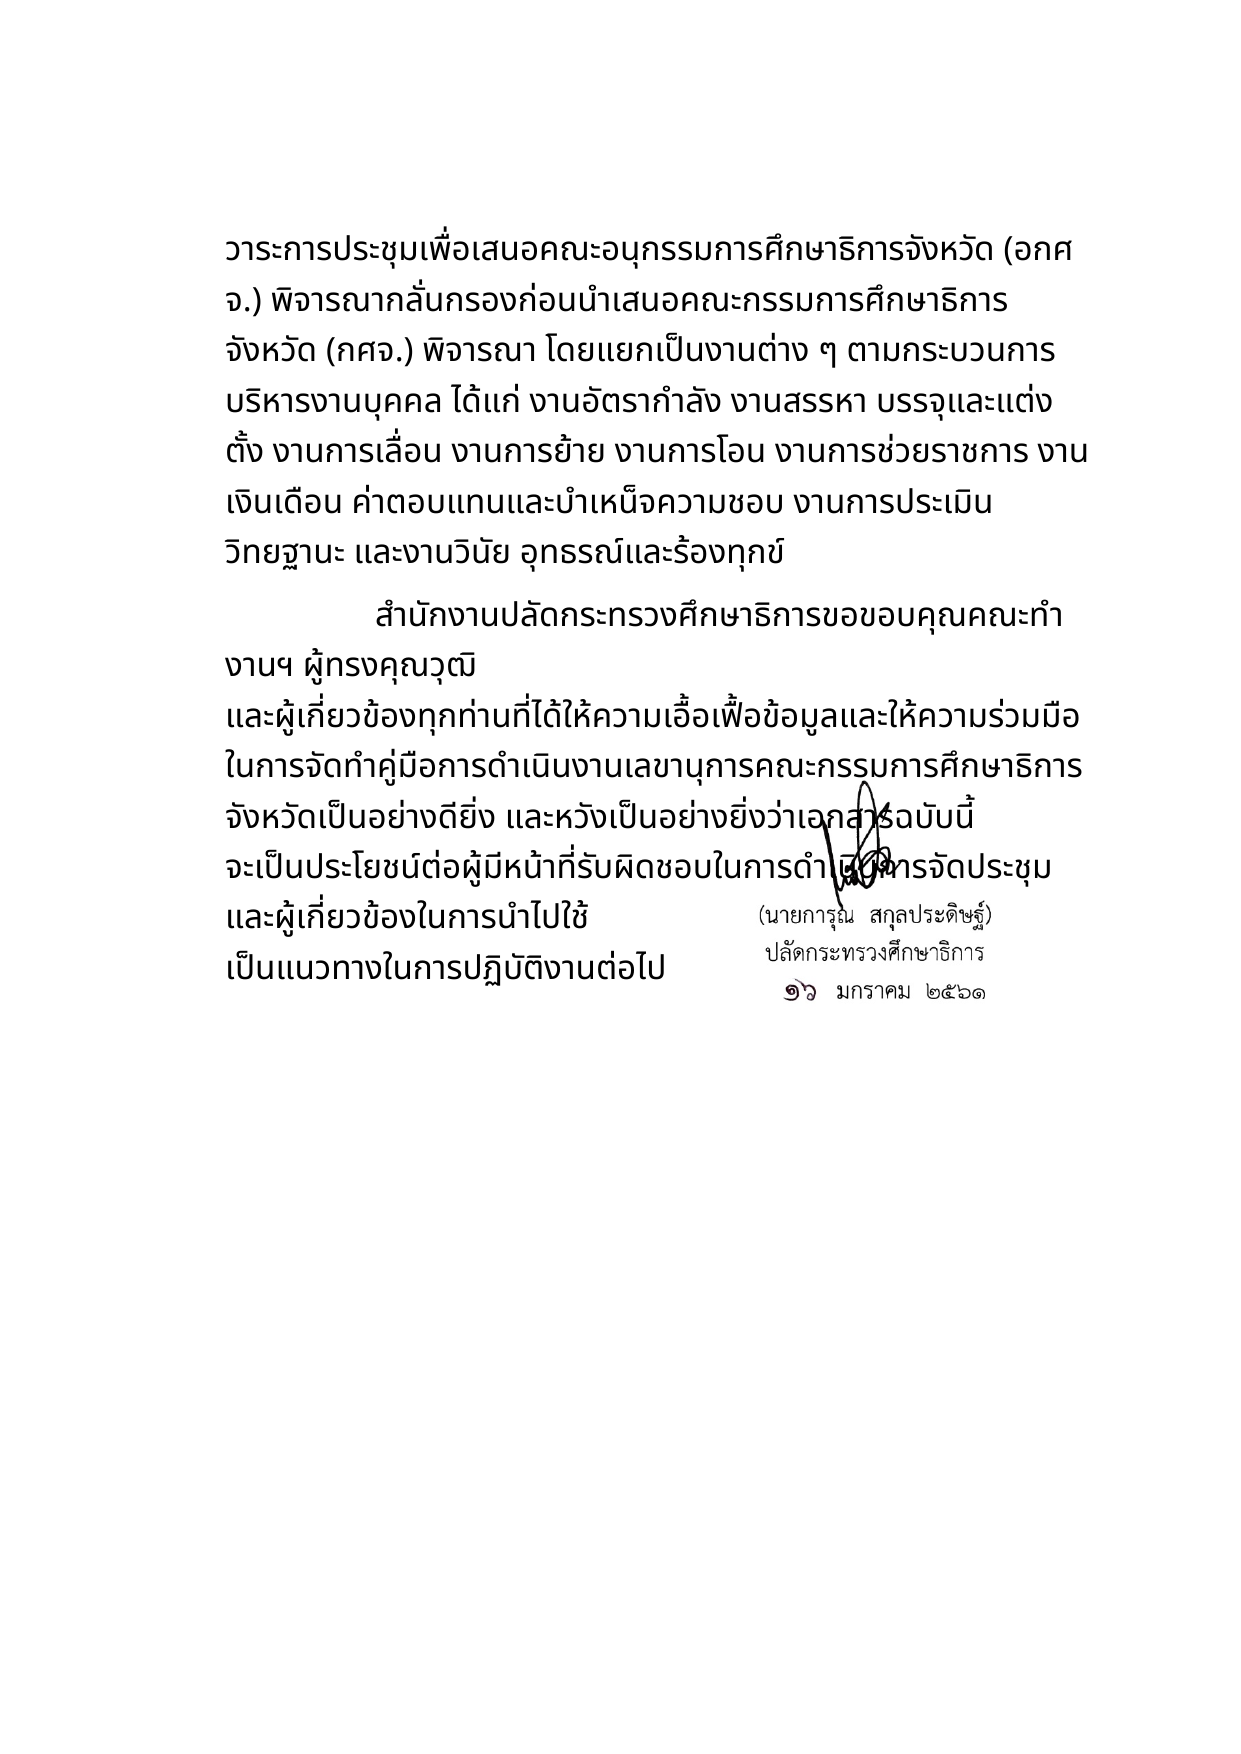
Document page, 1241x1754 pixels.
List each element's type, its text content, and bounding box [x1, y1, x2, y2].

picture [706, 994, 1040, 1053]
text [225, 225, 1090, 578]
text สำนักงานปลัดกระทรวงศึกษาธิการขอขอบคุณคณะทำงานฯ ผู้ทรงคุณวุฒิ และผู้เกี่ยวข้องทุกท่านที่ได้ให้ความเอื้อเฟื้อข้อมูลและให้ความร่วมมือในการจัดทำคู่มือการดำเนินงานเลขานุการคณะกรรมการศึกษาธิการจังหวัดเป็นอย่างดียิ่ง และหวังเป็นอย่างยิ่งว่าเอกสารฉบับนี้ จะเป็นประโยชน์ต่อผู้มีหน้าที่รับผิดชอบในการดำเนินการจัดประชุมและผู้เกี่ยวข้องในการนำไปใช้ เป็นแนวทางในการปฏิบัติงานต่อไป [225, 591, 1090, 994]
